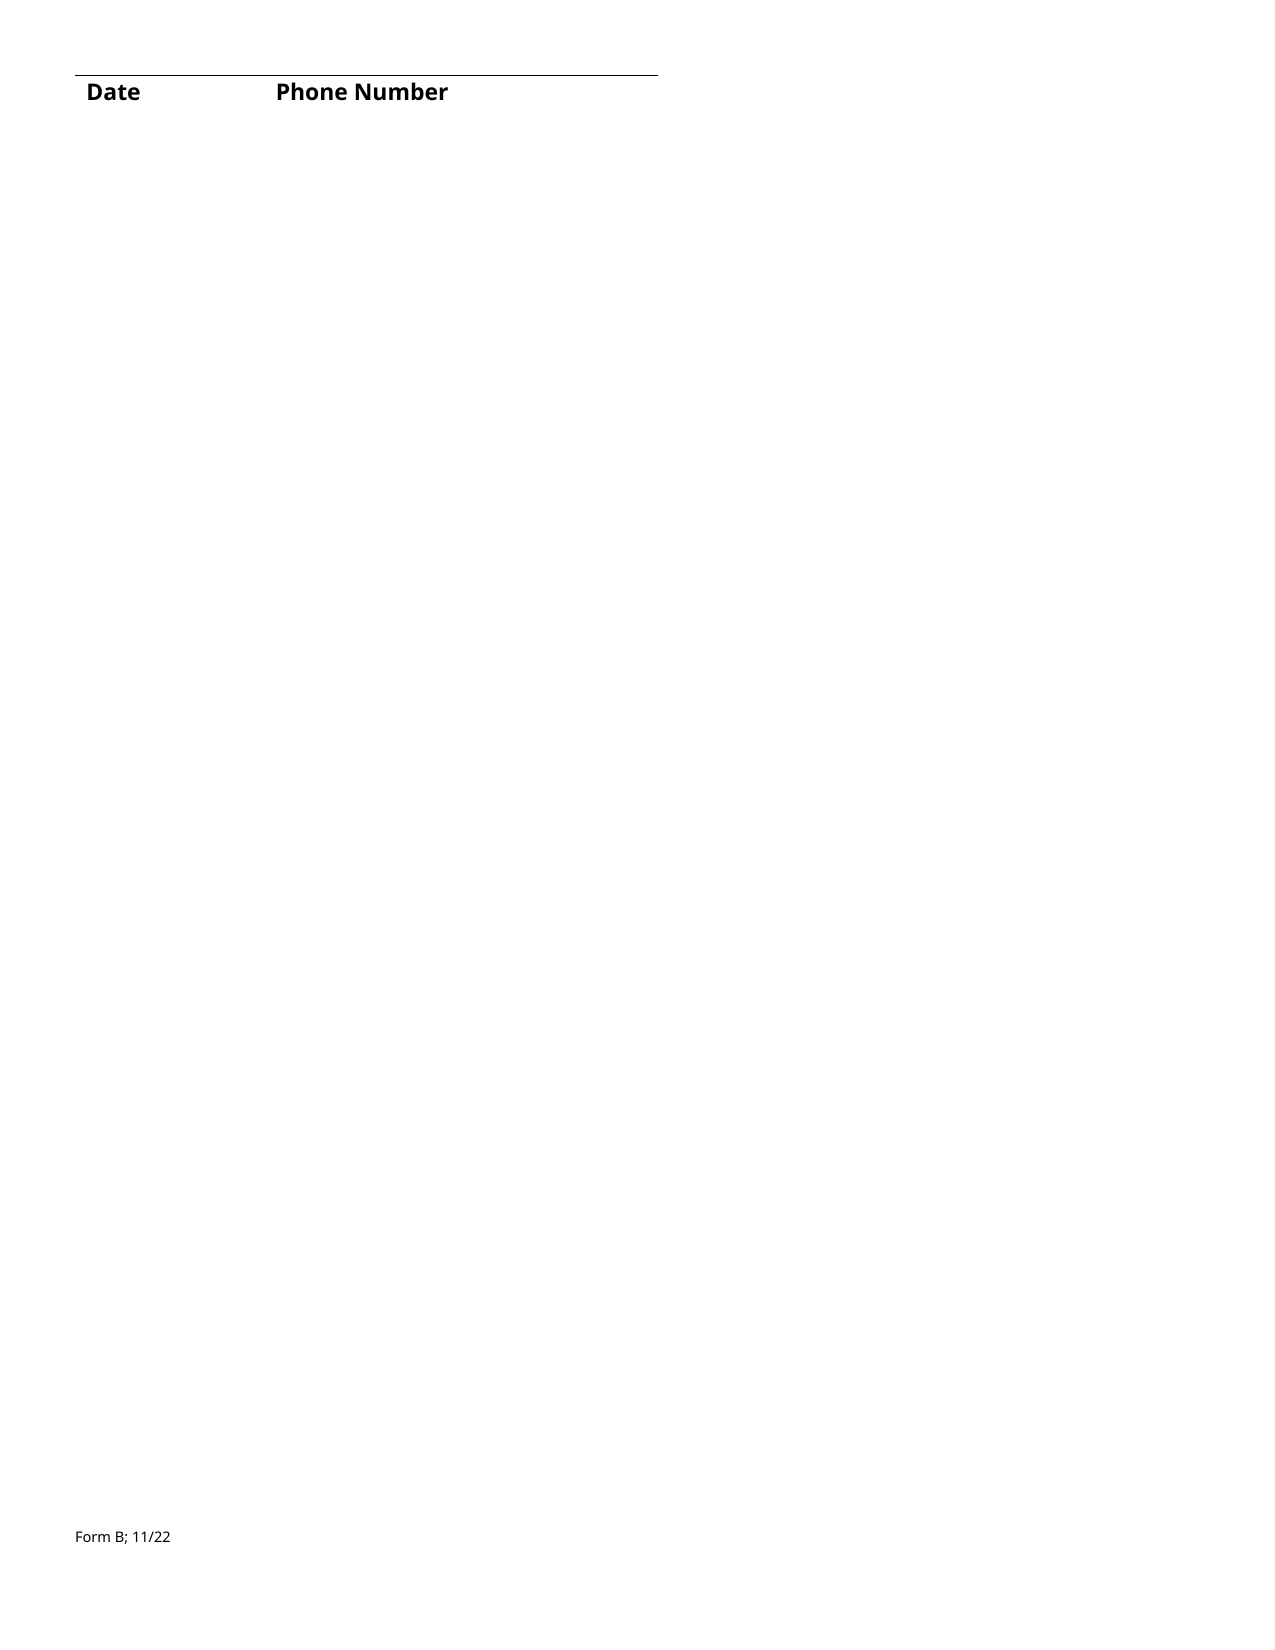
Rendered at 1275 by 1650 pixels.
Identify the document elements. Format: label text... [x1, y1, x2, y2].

table_cell Date [75, 76, 264, 107]
table_cell Phone Number [264, 76, 658, 107]
